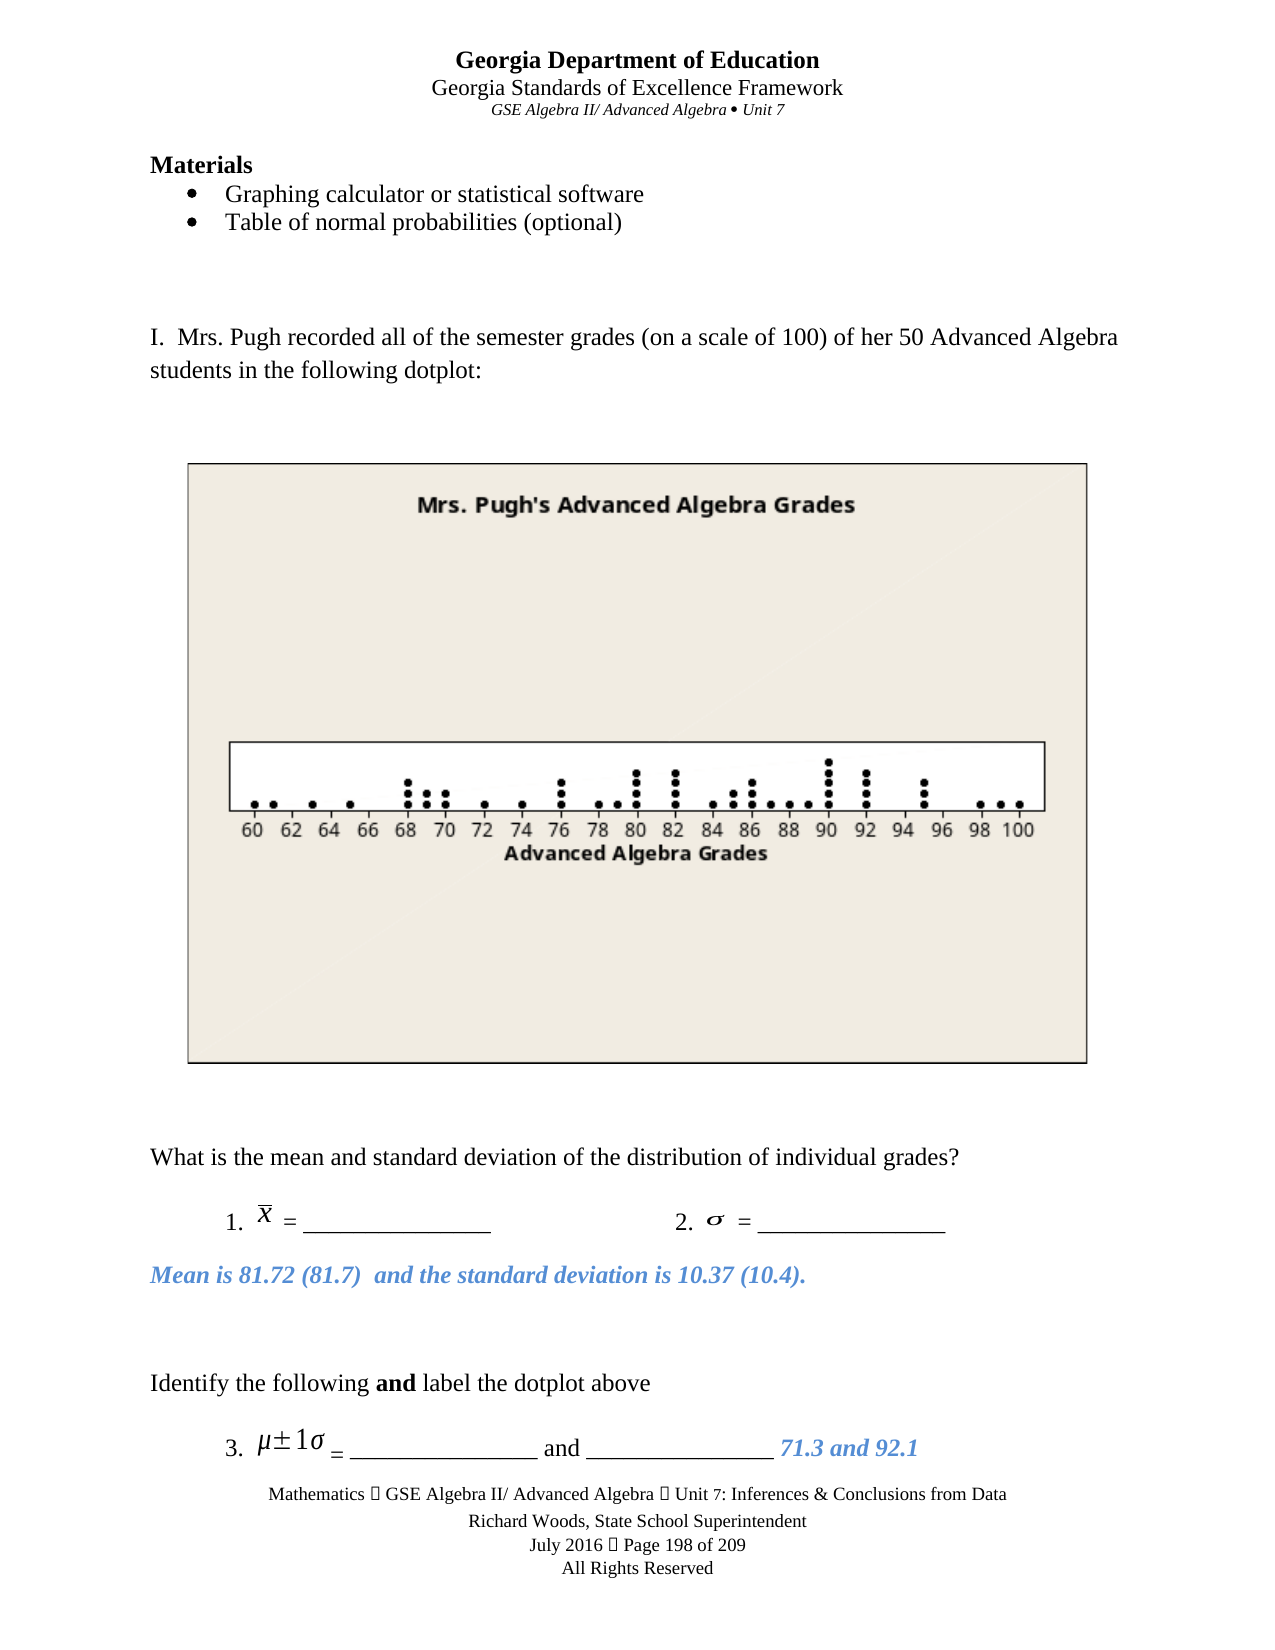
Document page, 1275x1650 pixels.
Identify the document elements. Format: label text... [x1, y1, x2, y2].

text 1. = _______________ 2. = _______________ [150, 1196, 1125, 1235]
text Identify the following and label the dotplot above [150, 1368, 1125, 1397]
text I. Mrs. Pugh recorded all of the semester grades (on a scale of 100) of her 50 Advanced Algebra students in the following dotplot: [150, 322, 1125, 384]
list Graphing calculator or statistical software [187, 179, 1125, 207]
list Table of normal probabilities (optional) [187, 207, 1125, 236]
text Materials [150, 150, 1125, 179]
text What is the mean and standard deviation of the distribution of individual grades? [150, 1142, 1125, 1171]
text 3. = _______________ and _______________ 71.3 and 92.1 [150, 1422, 1125, 1469]
text Mean is 81.72 (81.7) and the standard deviation is 10.37 (10.4). [150, 1261, 1125, 1289]
